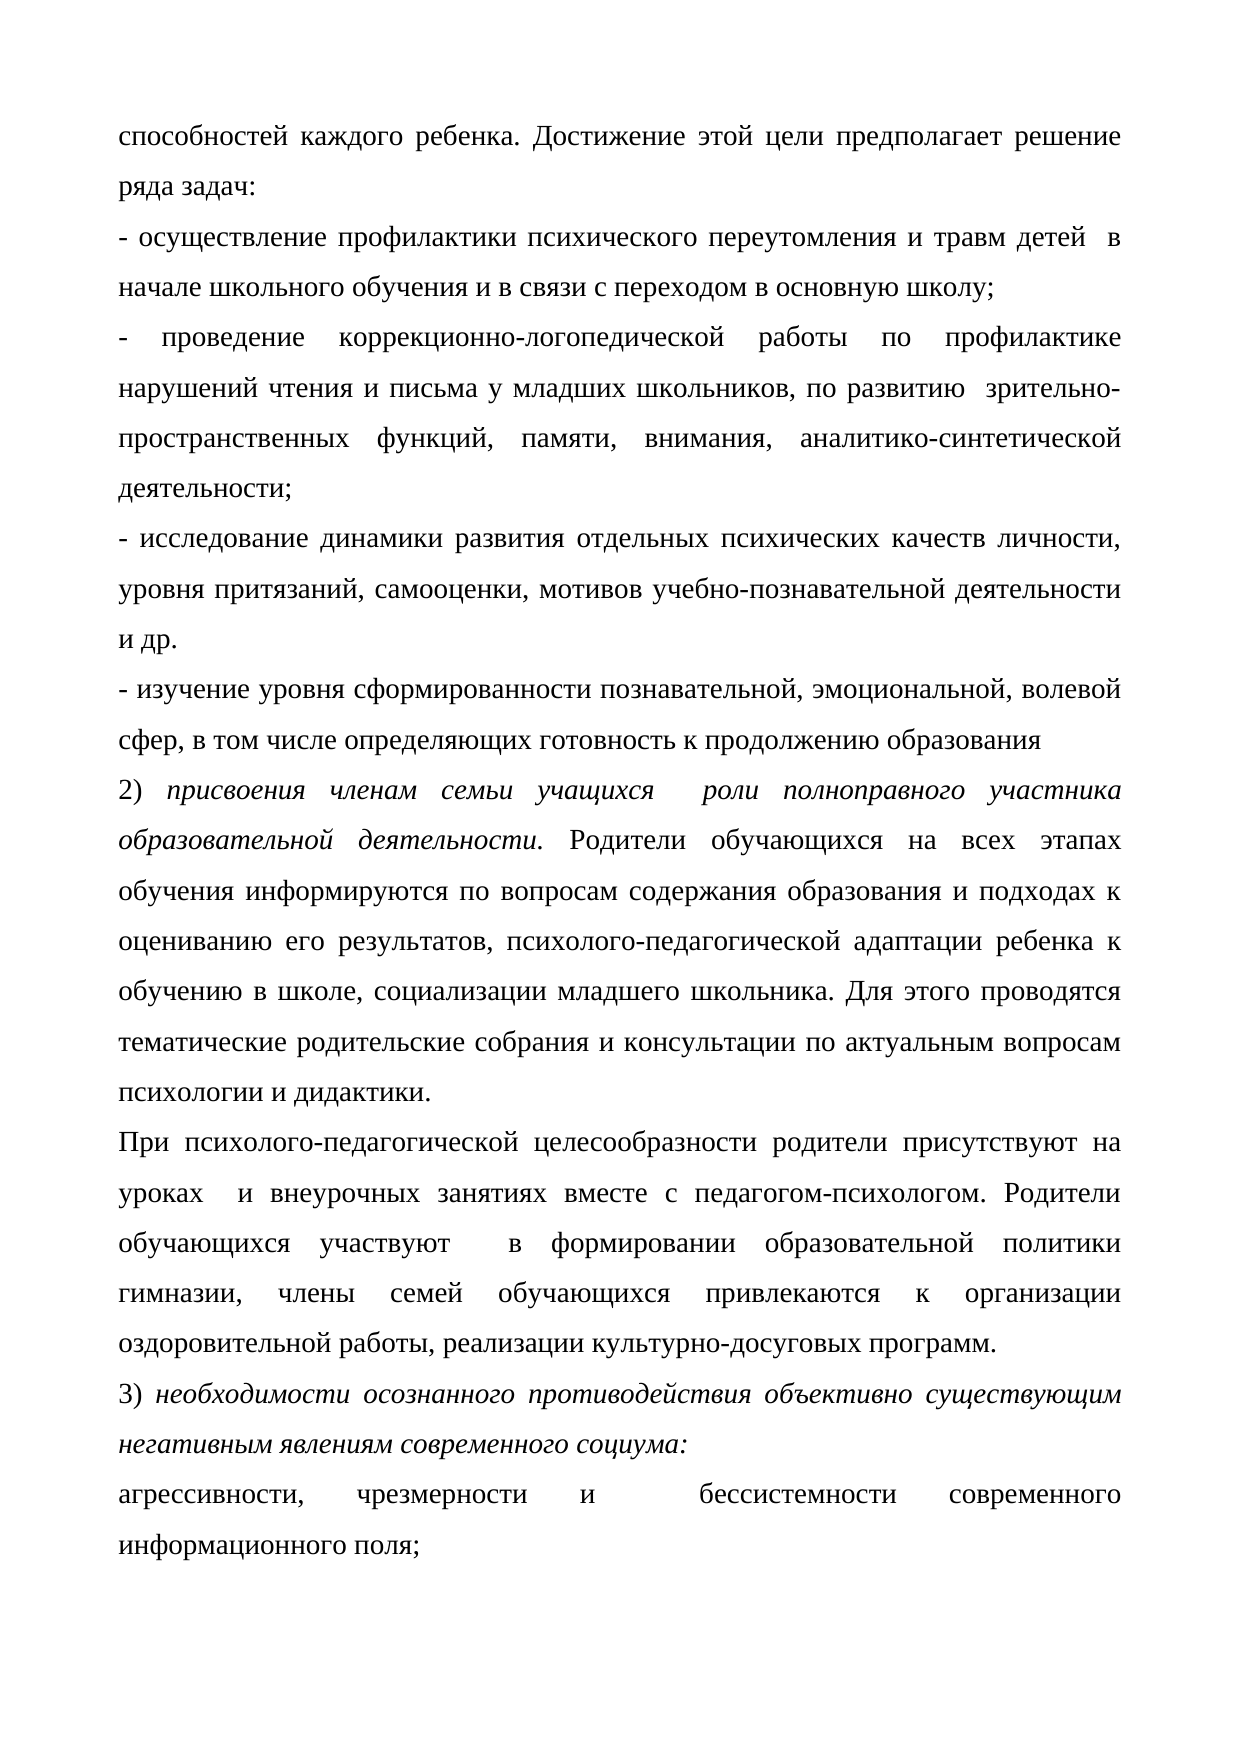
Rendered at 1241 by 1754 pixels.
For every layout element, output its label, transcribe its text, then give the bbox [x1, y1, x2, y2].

text агрессивности, чрезмерности и бессистемности современного информационного поля; [118, 1477, 1122, 1560]
text - осуществление профилактики психического переутомления и травм детей в начале школьного обучения и в связи с переходом в основную школу; [118, 219, 1122, 303]
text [118, 118, 1122, 202]
text 2) присвоения членам семьи учащихся роли полноправного участника образовательной деятельности. Родители обучающихся на всех этапах обучения информируются по вопросам содержания образования и подходах к оцениванию его результатов, психолого-педагогической адаптации ребенка к обучению в школе, социализации младшего школьника. Для этого проводятся тематические родительские собрания и консультации по актуальным вопросам психологии и дидактики. [118, 772, 1122, 1108]
text - изучение уровня сформированности познавательной, эмоциональной, волевой сфер, в том числе определяющих готовность к продолжению образования [118, 672, 1122, 755]
text - проведение коррекционно-логопедической работы по профилактике нарушений чтения и письма у младших школьников, по развитию зрительно-пространственных функций, памяти, внимания, аналитико-синтетической деятельности; [118, 319, 1122, 504]
text - исследование динамики развития отдельных психических качеств личности, уровня притязаний, самооценки, мотивов учебно-познавательной деятельности и др. [118, 521, 1122, 655]
text 3) необходимости осознанного противодействия объективно существующим негативным явлениям современного социума: [118, 1376, 1122, 1460]
text При психолого-педагогической целесообразности родители присутствуют на уроках и внеурочных занятиях вместе с педагогом-психологом. Родители обучающихся участвуют в формировании образовательной политики гимназии, члены семей обучающихся привлекаются к организации оздоровительной работы, реализации культурно-досуговых программ. [118, 1124, 1122, 1359]
